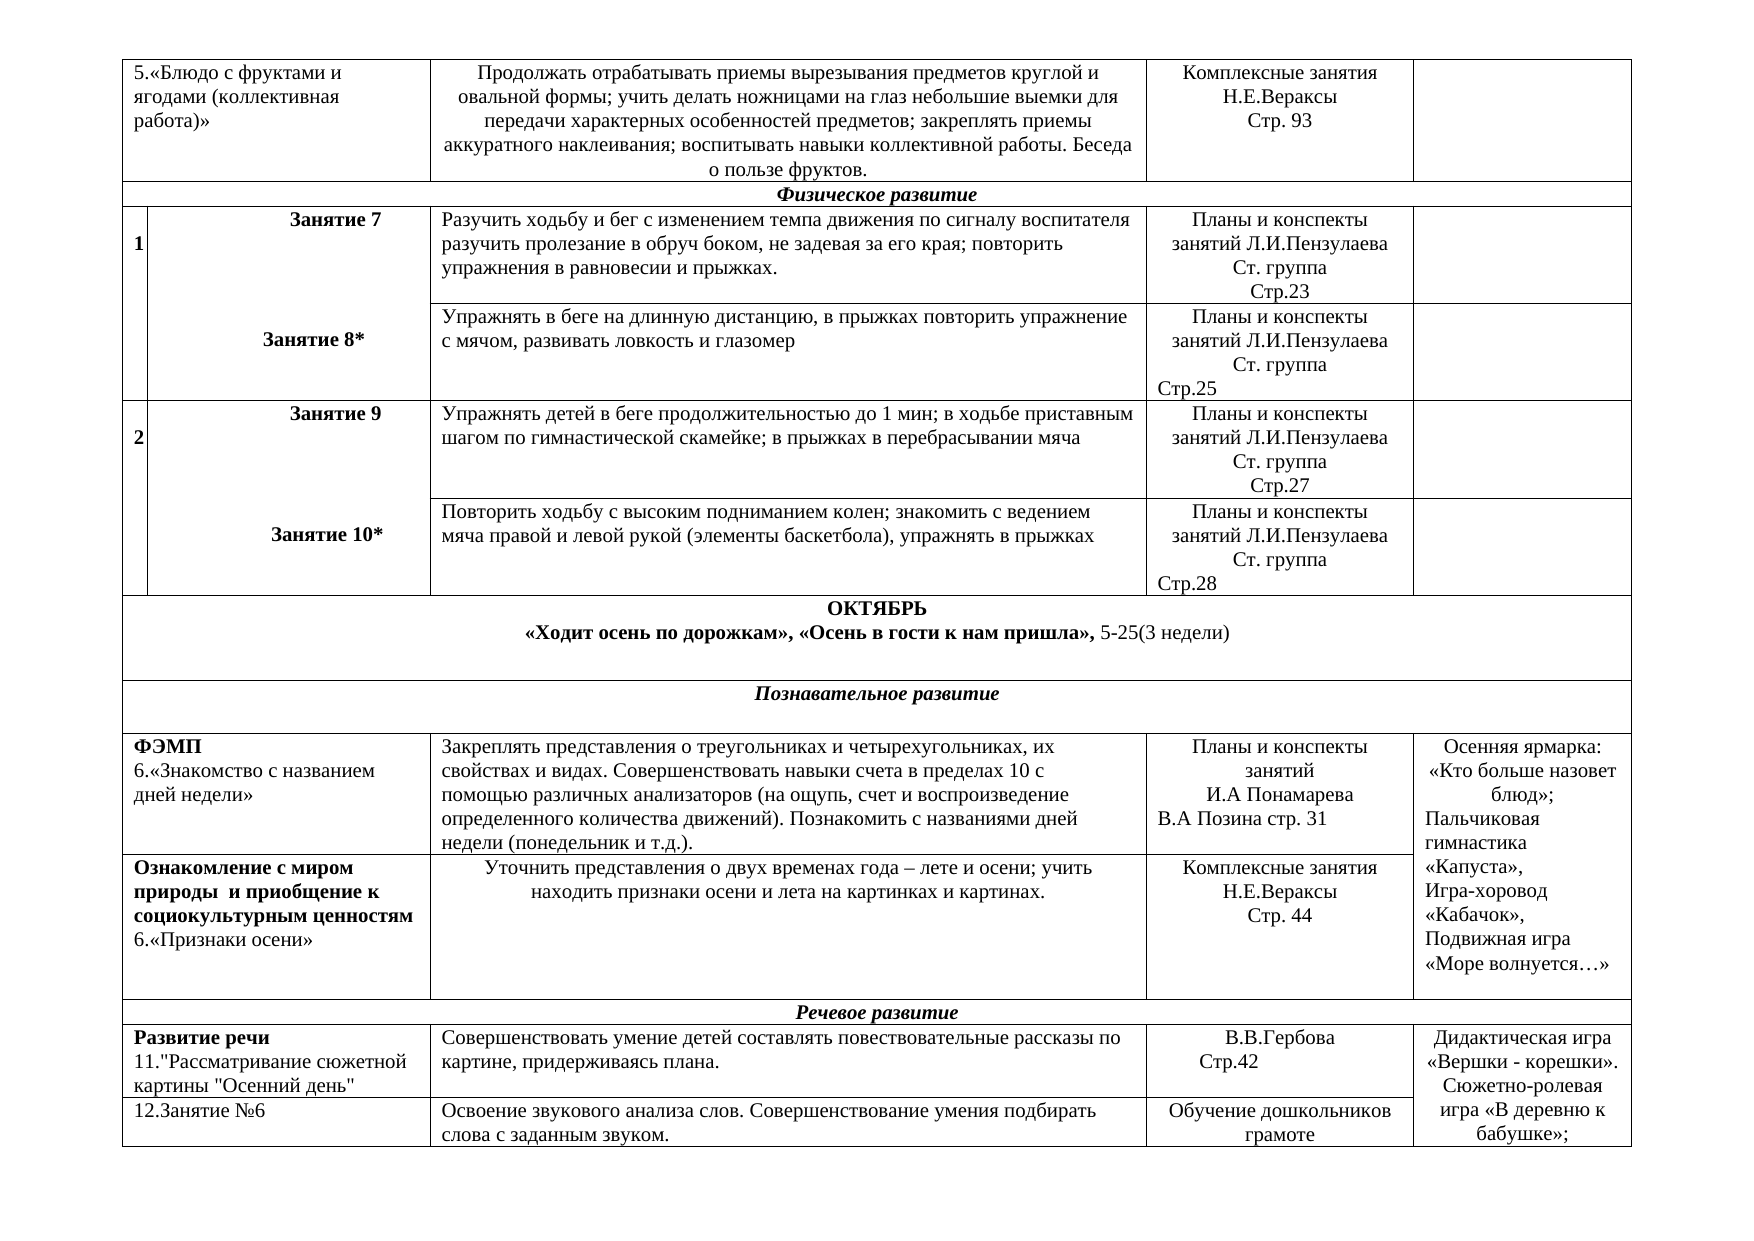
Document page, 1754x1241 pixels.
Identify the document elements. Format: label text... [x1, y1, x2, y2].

table_cell Познавательное развитие [123, 681, 1631, 733]
table_cell Повторить ходьбу с высоким подниманием колен; знакомить с ведением мяча правой и левой рукой (элементы баскетбола), упражнять в прыжках [431, 499, 1146, 595]
table_cell Планы и конспекты занятий Л.И.Пензулаева Ст. группа Стр.23 [1147, 207, 1413, 303]
table_cell Планы и конспекты занятий И.А Понамарева В.А Позина стр. 31 [1147, 734, 1413, 854]
table_cell ОКТЯБРЬ «Ходит осень по дорожкам», «Осень в гости к нам пришла», 5-25(3 недели) [123, 596, 1631, 679]
table_cell 12.Занятие №6 [123, 1098, 430, 1146]
table_cell Уточнить представления о двух временах года – лете и осени; учить находить признаки осени и лета на картинках и картинах. [431, 855, 1146, 998]
table_cell Физическое развитие [123, 182, 1631, 206]
table_cell [1414, 60, 1631, 181]
table_cell Совершенствовать умение детей составлять повествовательные рассказы по картине, придерживаясь плана. [431, 1025, 1146, 1097]
table_cell Речевое развитие [123, 1000, 1631, 1024]
table_cell Комплексные занятия Н.Е.Вераксы Стр. 44 [1147, 855, 1413, 998]
table_cell Дидактическая игра «Вершки - корешки». Сюжетно-ролевая игра «В деревню к бабушке»; Итоговое мероприятие: Театрализованная игра «Огород»; [1414, 1025, 1631, 1146]
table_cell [1147, 1098, 1413, 1146]
table_cell В.В.Гербова Стр.42 [1147, 1025, 1413, 1097]
table_cell Упражнять детей в беге продолжительностью до 1 мин; в ходьбе приставным шагом по гимнастической скамейке; в прыжках в перебрасывании мяча [431, 401, 1146, 497]
table_cell Планы и конспекты занятий Л.И.Пензулаева Ст. группа Стр.27 [1147, 401, 1413, 497]
table_cell Занятие 9 Занятие 10* [148, 401, 430, 595]
table_cell [1414, 207, 1631, 303]
table_cell 2 [123, 401, 147, 595]
table_cell Продолжать отрабатывать приемы вырезывания предметов круглой и овальной формы; учить делать ножницами на глаз небольшие выемки для передачи характерных особенностей предметов; закреплять приемы аккуратного наклеивания; воспитывать навыки коллективной работы. Беседа о пользе фруктов. [431, 60, 1146, 181]
table_cell Планы и конспекты занятий Л.И.Пензулаева Ст. группа Стр.25 [1147, 304, 1413, 400]
table_cell 5.«Блюдо с фруктами и ягодами (коллективная работа)» [123, 60, 430, 181]
table_cell Комплексные занятия Н.Е.Вераксы Стр. 93 [1147, 60, 1413, 181]
table_cell Упражнять в беге на длинную дистанцию, в прыжках повторить упражнение с мячом, развивать ловкость и глазомер [431, 304, 1146, 400]
table_cell Планы и конспекты занятий Л.И.Пензулаева Ст. группа Стр.28 [1147, 499, 1413, 595]
table_cell Разучить ходьбу и бег с изменением темпа движения по сигналу воспитателя разучить пролезание в обруч боком, не задевая за его края; повторить упражнения в равновесии и прыжках. [431, 207, 1146, 303]
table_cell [431, 1098, 1146, 1146]
table_cell [1414, 401, 1631, 497]
table_cell 1 [123, 207, 147, 400]
table_cell ФЭМП 6.«Знакомство с названием дней недели» [123, 734, 430, 854]
table_cell [1414, 304, 1631, 400]
table_cell Развитие речи 11."Рассматривание сюжетной картины "Осенний день" [123, 1025, 430, 1097]
table_cell Осенняя ярмарка: «Кто больше назовет блюд»; Пальчиковая гимнастика «Капуста», Игра-хоровод «Кабачок», Подвижная игра «Море волнуется…» [1414, 734, 1631, 998]
table_cell [1414, 499, 1631, 595]
table_cell Занятие 7 Занятие 8* [148, 207, 430, 400]
table_cell Закреплять представления о треугольниках и четырехугольниках, их свойствах и видах. Совершенствовать навыки счета в пределах 10 с помощью различных анализаторов (на ощупь, счет и воспроизведение определенного количества движений). Познакомить с названиями дней недели (понедельник и т.д.). [431, 734, 1146, 854]
table_cell Ознакомление с миром природы и приобщение к социокультурным ценностям 6.«Признаки осени» [123, 855, 430, 998]
